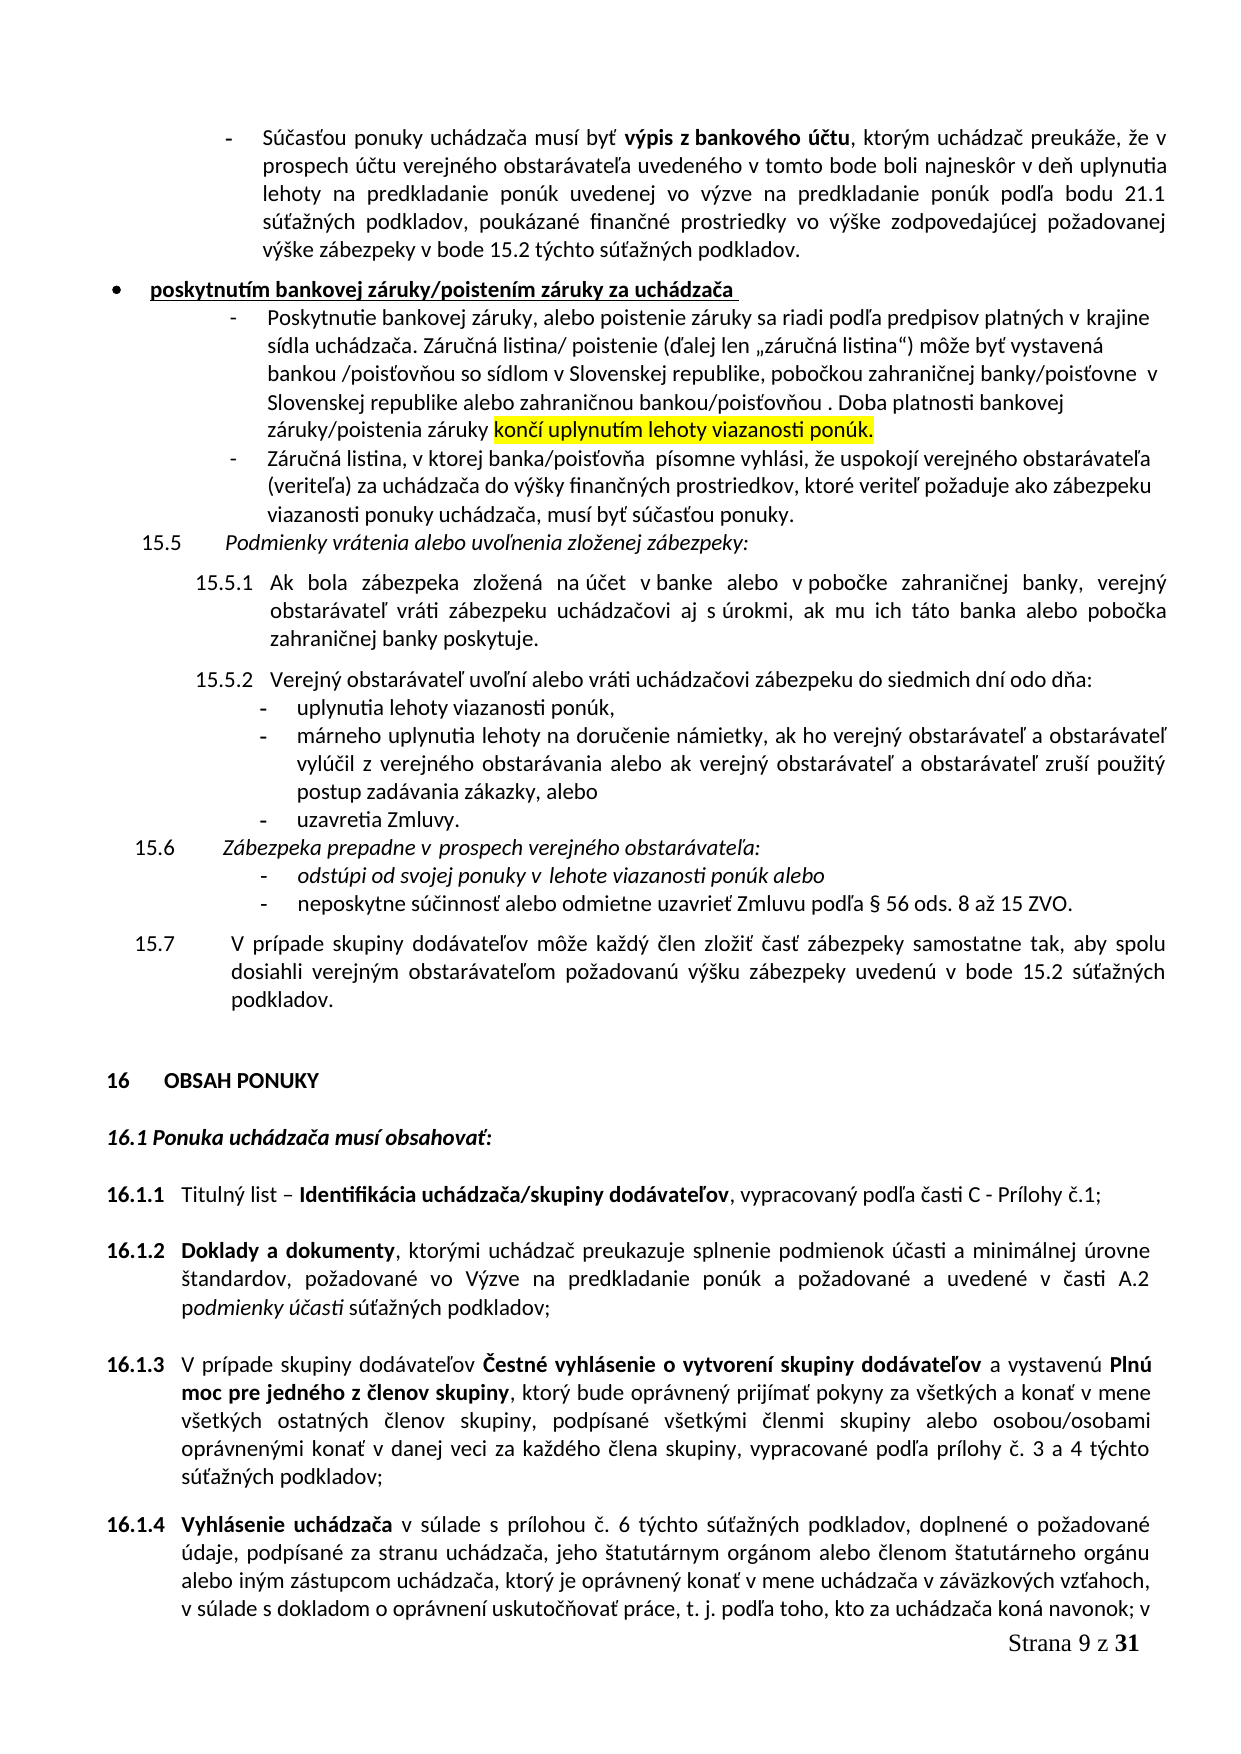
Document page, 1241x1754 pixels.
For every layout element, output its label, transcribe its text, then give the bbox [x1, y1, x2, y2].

subtitle odstúpi od svojej ponuky v lehote viazanosti ponúk alebo [260, 861, 1167, 889]
list V prípade skupiny dodávateľov Čestné vyhlásenie o vytvorení skupiny dodávateľov a vystavenú Plnú moc pre jedného z členov skupiny, ktorý bude oprávnený prijímať pokyny za všetkých a konať v mene všetkých ostatných členov skupiny, podpísané všetkými členmi skupiny alebo osobou/osobami oprávnenými konať v danej veci za každého člena skupiny, vypracované podľa prílohy č. 3 a 4 týchto súťažných podkladov; [106, 1350, 1152, 1490]
list Záručná listina, v ktorej banka/poisťovňa písomne vyhlási, že uspokojí verejného obstarávateľa (veriteľa) za uchádzača do výšky finančných prostriedkov, ktoré veriteľ požaduje ako zábezpeku viazanosti ponuky uchádzača, musí byť súčasťou ponuky. [229, 444, 1167, 528]
list Verejný obstarávateľ uvoľní alebo vráti uchádzačovi zábezpeku do siedmich dní odo dňa: [195, 665, 1167, 693]
list uzavretia Zmluvy. [259, 805, 1167, 833]
subtitle Podmienky vrátenia alebo uvoľnenia zloženej zábezpeky: [141, 528, 1167, 556]
list uplynutia lehoty viazanosti ponúk, [259, 693, 1167, 721]
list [106, 1510, 1152, 1622]
list Ak bola zábezpeka zložená na účet v banke alebo v pobočke zahraničnej banky, verejný obstarávateľ vráti zábezpeku uchádzačovi aj s úrokmi, ak mu ich táto banka alebo pobočka zahraničnej banky poskytuje. [195, 568, 1167, 652]
subtitle Zábezpeka prepadne v prospech verejného obstarávateľa: [134, 833, 1167, 861]
list Titulný list – Identifikácia uchádzača/skupiny dodávateľov, vypracovaný podľa časti C - Prílohy č.1; [106, 1180, 1167, 1208]
list márneho uplynutia lehoty na doručenie námietky, ak ho verejný obstarávateľ a obstarávateľ vylúčil z verejného obstarávania alebo ak verejný obstarávateľ a obstarávateľ zruší použitý postup zadávania zákazky, alebo [259, 721, 1167, 805]
list V prípade skupiny dodávateľov môže každý člen zložiť časť zábezpeky samostatne tak, aby spolu dosiahli verejným obstarávateľom požadovanú výšku zábezpeky uvedenú v bode 15.2 súťažných podkladov. [134, 929, 1167, 1013]
list Ponuka uchádzača musí obsahovať: [106, 1123, 1167, 1151]
list OBSAH PONUKY [106, 1067, 1167, 1094]
list Poskytnutie bankovej záruky, alebo poistenie záruky sa riadi podľa predpisov platných v krajine sídla uchádzača. Záručná listina/ poistenie (ďalej len „záručná listina“) môže byť vystavená bankou /poisťovňou so sídlom v Slovenskej republike, pobočkou zahraničnej banky/poisťovne v Slovenskej republike alebo zahraničnou bankou/poisťovňou . Doba platnosti bankovej záruky/poistenia záruky končí uplynutím lehoty viazanosti ponúk. [229, 303, 1167, 444]
list neposkytne súčinnosť alebo odmietne uzavrieť Zmluvu podľa § 56 ods. 8 až 15 ZVO. [260, 889, 1167, 917]
list poskytnutím bankovej záruky/poistením záruky za uchádzača [112, 276, 1167, 303]
list Doklady a dokumenty, ktorými uchádzač preukazuje splnenie podmienok účasti a minimálnej úrovne štandardov, požadované vo Výzve na predkladanie ponúk a požadované a uvedené v časti A.2 podmienky účasti súťažných podkladov; [106, 1237, 1152, 1321]
list Súčasťou ponuky uchádzača musí byť výpis z bankového účtu, ktorým uchádzač preukáže, že v prospech účtu verejného obstarávateľa uvedeného v tomto bode boli najneskôr v deň uplynutia lehoty na predkladanie ponúk uvedenej vo výzve na predkladanie ponúk podľa bodu 21.1 súťažných podkladov, poukázané finančné prostriedky vo výške zodpovedajúcej požadovanej výške zábezpeky v bode 15.2 týchto súťažných podkladov. [225, 123, 1167, 263]
